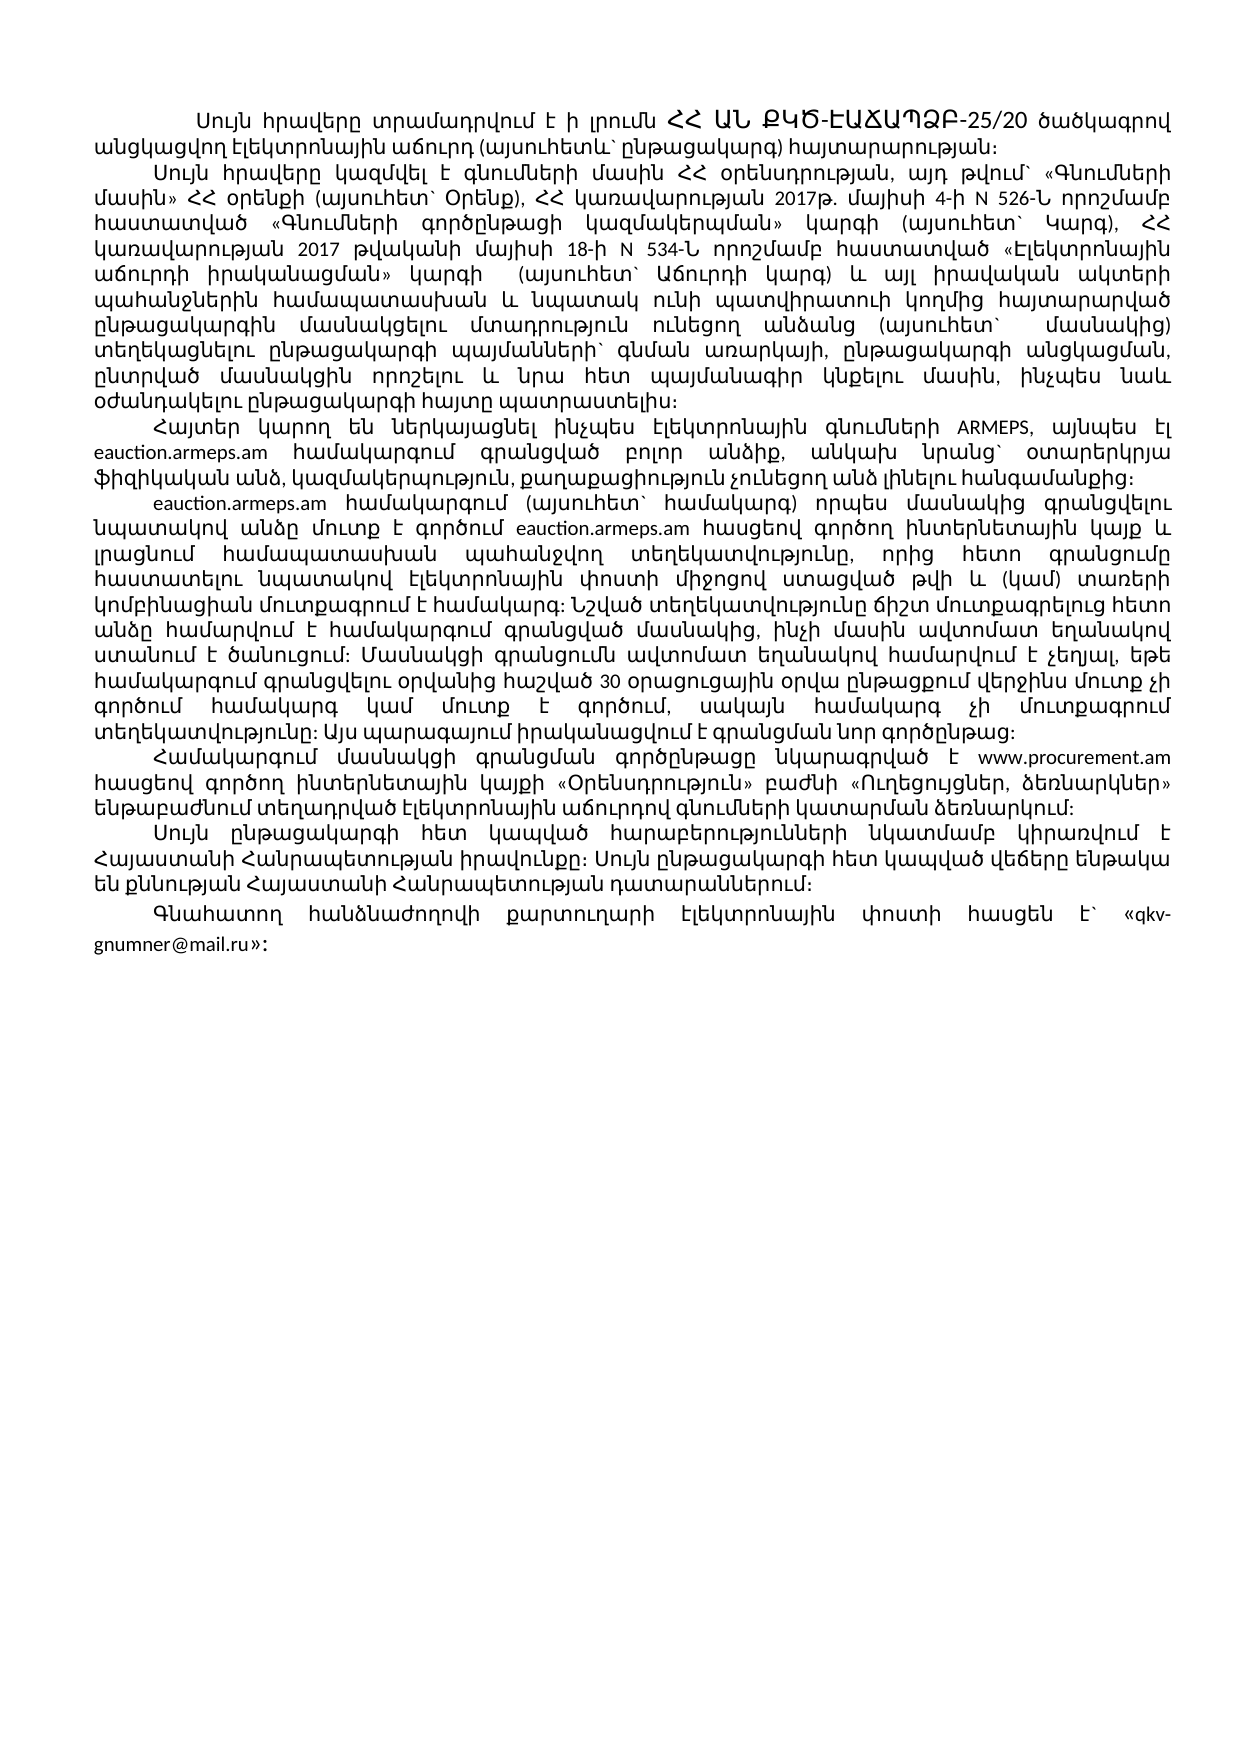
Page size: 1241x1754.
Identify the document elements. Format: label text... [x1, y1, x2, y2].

text Սույն հրավերը տրամադրվում է ի լրումն ՀՀ ԱՆ ՔԿԾ-ԷԱՃԱՊՁԲ-25/20 ծածկագրով անցկացվող էլեկտրոնային աճուրդ (այսուհետև` ընթացակարգ) հայտարարության։ [94, 104, 1171, 160]
text Համակարգում մասնակցի գրանցման գործընթացը նկարագրված է www.procurement.am հասցեով գործող ինտերնետային կայքի «Օրենսդրություն» բաժնի «Ուղեցույցներ, ձեռնարկներ» ենթաբաժնում տեղադրված էլեկտրոնային աճուրդով գնումների կատարման ձեռնարկում: [94, 744, 1171, 821]
text eauction.armeps.am համակարգում (այսուհետ` համակարգ) որպես մասնակից գրանցվելու նպատակով անձը մուտք է գործում eauction.armeps.am հասցեով գործող ինտերնետային կայք և լրացնում համապատասխան պահանջվող տեղեկատվությունը, որից հետո գրանցումը հաստատելու նպատակով էլեկտրոնային փոստի միջոցով ստացված թվի և (կամ) տառերի կոմբինացիան մուտքագրում է համակարգ: Նշված տեղեկատվությունը ճիշտ մուտքագրելուց հետո անձը համարվում է համակարգում գրանցված մասնակից, ինչի մասին ավտոմատ եղանակով ստանում է ծանուցում: Մասնակցի գրանցումն ավտոմատ եղանակով համարվում է չեղյալ, եթե համակարգում գրանցվելու օրվանից հաշված 30 օրացուցային օրվա ընթացքում վերջինս մուտք չի գործում համակարգ կամ մուտք է գործում, սակայն համակարգ չի մուտքագրում տեղեկատվությունը: Այս պարագայում իրականացվում է գրանցման նոր գործընթաց: [94, 490, 1171, 744]
text Սույն ընթացակարգի հետ կապված հարաբերությունների նկատմամբ կիրառվում է Հայաստանի Հանրապետության իրավունքը։ Սույն ընթացակարգի հետ կապված վեճերը ենթակա են քննության Հայաստանի Հանրապետության դատարաններում։ [94, 821, 1171, 897]
text Սույն հրավերը կազմվել է գնումների մասին ՀՀ օրենսդրության, այդ թվում` «Գնումների մասին» ՀՀ օրենքի (այսուհետ` Օրենք), ՀՀ կառավարության 2017թ. մայիսի 4-ի N 526-Ն որոշմամբ հաստատված «Գնումների գործընթացի կազմակերպման» կարգի (այսուհետ` Կարգ), ՀՀ կառավարության 2017 թվականի մայիսի 18-ի N 534-Ն որոշմամբ հաստատված «Էլեկտրոնային աճուրդի իրականացման» կարգի (այսուհետ` Աճուրդի կարգ) և այլ իրավական ակտերի պահանջներին համապատասխան և նպատակ ունի պատվիրատուի կողմից հայտարարված ընթացակարգին մասնակցելու մտադրություն ունեցող անձանց (այսուհետ` մասնակից) տեղեկացնելու ընթացակարգի պայմանների` գնման առարկայի, ընթացակարգի անցկացման, ընտրված մասնակցին որոշելու և նրա հետ պայմանագիր կնքելու մասին, ինչպես նաև օժանդակելու ընթացակարգի հայտը պատրաստելիս։ [94, 160, 1171, 414]
text Գնահատող հանձնաժողովի քարտուղարի էլեկտրոնային փոստի հասցեն է` «qkv-gnumner@mail.ru»: [94, 897, 1171, 958]
text Հայտեր կարող են ներկայացնել ինչպես էլեկտրոնային գնումների ARMEPS, այնպես էլ eauction.armeps.am համակարգում գրանցված բոլոր անձիք, անկախ նրանց` օտարերկրյա ֆիզիկական անձ, կազմակերպություն, քաղաքացիություն չունեցող անձ լինելու հանգամանքից։ [94, 414, 1171, 490]
